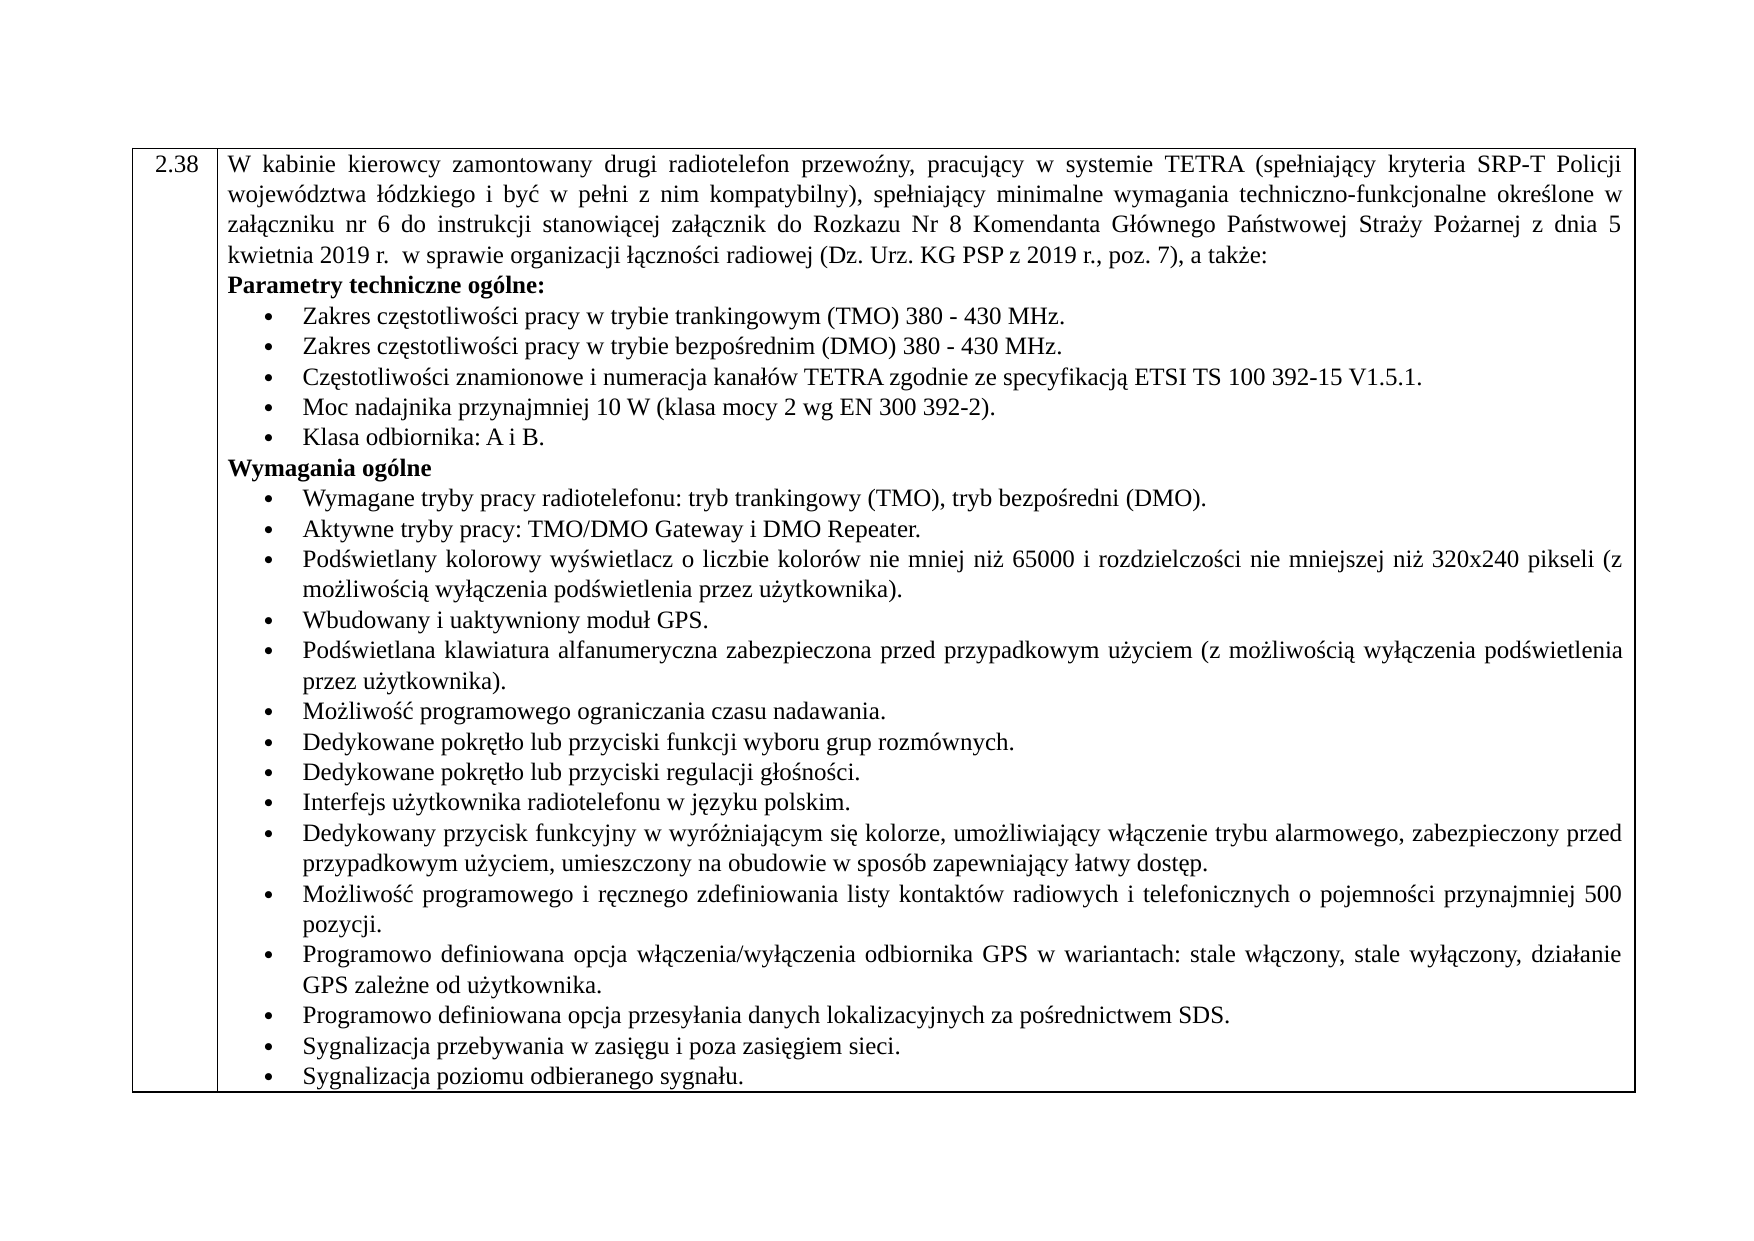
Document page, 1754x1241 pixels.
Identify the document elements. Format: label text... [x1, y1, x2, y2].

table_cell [218, 149, 1634, 1091]
table_cell 2.38 [133, 149, 217, 1091]
